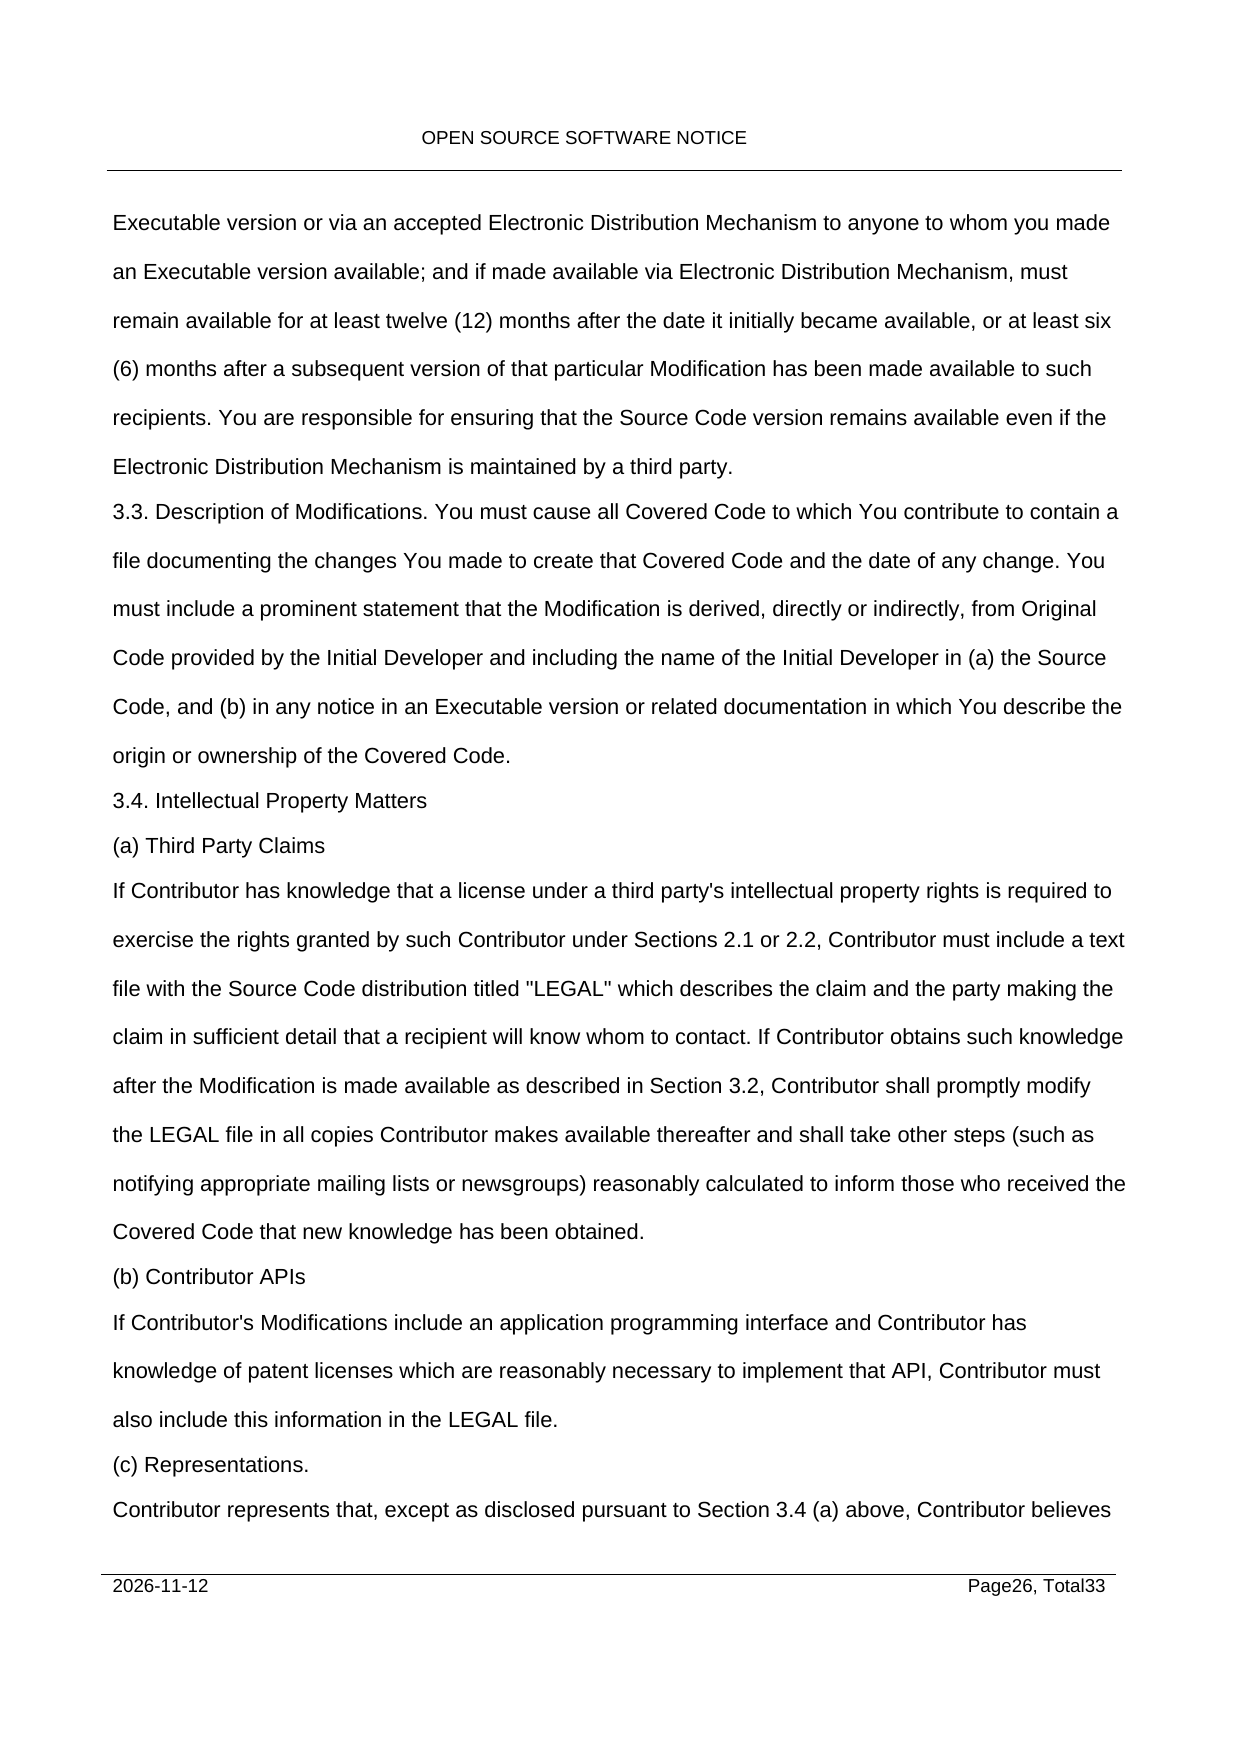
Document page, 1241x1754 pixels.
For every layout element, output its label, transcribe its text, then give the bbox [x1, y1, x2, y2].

text If Contributor has knowledge that a license under a third party's intellectual property rights is required to exercise the rights granted by such Contributor under Sections 2.1 or 2.2, Contributor must include a text file with the Source Code distribution titled "LEGAL" which describes the claim and the party making the claim in sufficient detail that a recipient will know whom to contact. If Contributor obtains such knowledge after the Modification is made available as described in Section 3.2, Contributor shall promptly modify the LEGAL file in all copies Contributor makes available thereafter and shall take other steps (such as notifying appropriate mailing lists or newsgroups) reasonably calculated to inform those who received the Covered Code that new knowledge has been obtained. [112, 874, 1128, 1248]
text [112, 206, 1128, 483]
text If Contributor's Modifications include an application programming interface and Contributor has knowledge of patent licenses which are reasonably necessary to implement that API, Contributor must also include this information in the LEGAL file. [112, 1306, 1128, 1436]
text (c) Representations. [112, 1448, 1128, 1481]
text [112, 1493, 1128, 1526]
text (b) Contributor APIs [112, 1261, 1128, 1293]
text 3.4. Intellectual Property Matters [112, 784, 1128, 817]
text 3.3. Description of Modifications. You must cause all Covered Code to which You contribute to contain a file documenting the changes You made to create that Covered Code and the date of any change. You must include a prominent statement that the Modification is derived, directly or indirectly, from Original Code provided by the Initial Developer and including the name of the Initial Developer in (a) the Source Code, and (b) in any notice in an Executable version or related documentation in which You describe the origin or ownership of the Covered Code. [112, 495, 1128, 771]
text (a) Third Party Claims [112, 829, 1128, 862]
